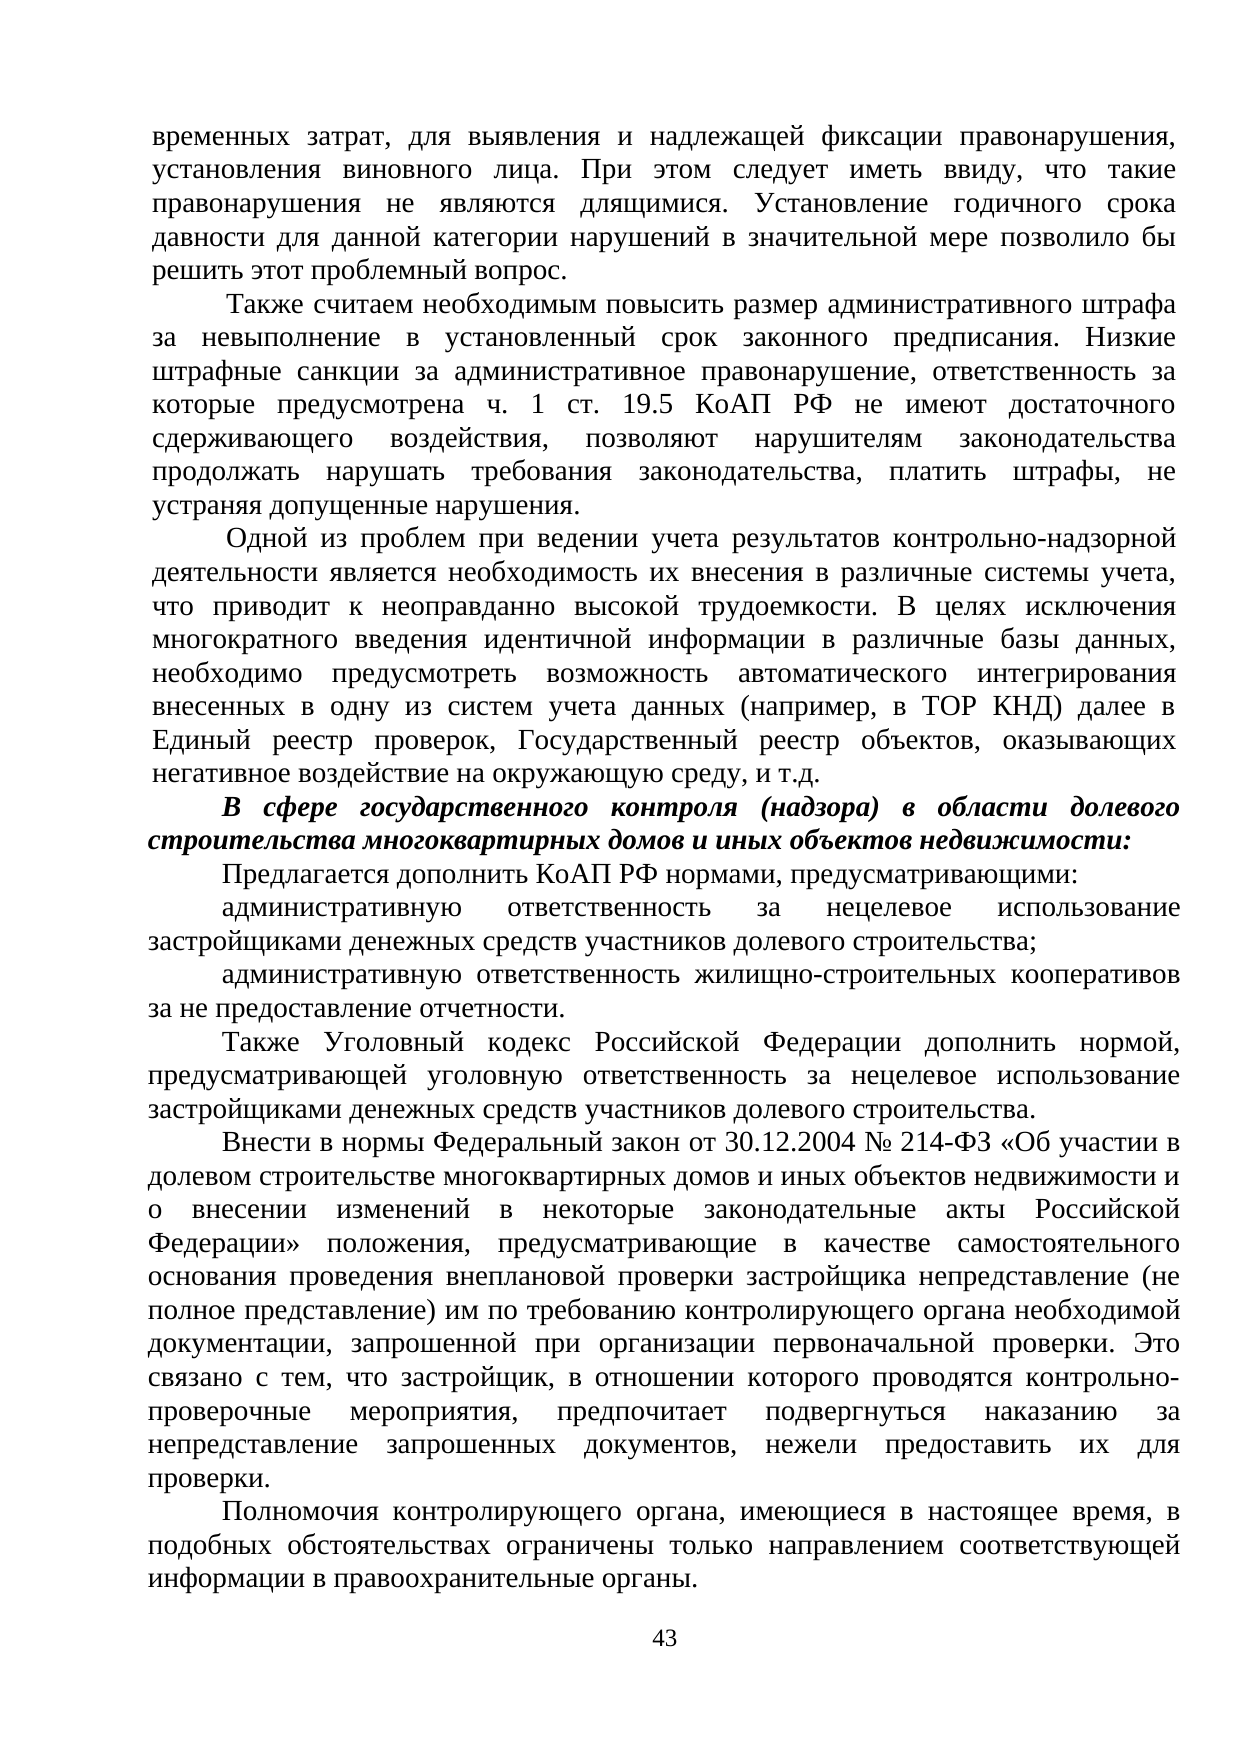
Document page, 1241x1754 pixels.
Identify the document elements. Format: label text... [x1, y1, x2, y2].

text Одной из проблем при ведении учета результатов контрольно-надзорной деятельности является необходимость их внесения в различные системы учета, что приводит к неоправданно высокой трудоемкости. В целях исключения многократного введения идентичной информации в различные базы данных, необходимо предусмотреть возможность автоматического интегрирования внесенных в одну из систем учета данных (например, в ТОР КНД) далее в Единый реестр проверок, Государственный реестр объектов, оказывающих негативное воздействие на окружающую среду, и т.д. [152, 521, 1177, 789]
text административную ответственность за нецелевое использование застройщиками денежных средств участников долевого строительства; [148, 889, 1181, 957]
text Внести в нормы Федеральный закон от 30.12.2004 № 214-ФЗ «Об участии в долевом строительстве многоквартирных домов и иных объектов недвижимости и о внесении изменений в некоторые законодательные акты Российской Федерации» положения, предусматривающие в качестве самостоятельного основания проведения внеплановой проверки застройщика непредставление (не полное представление) им по требованию контролирующего органа необходимой документации, запрошенной при организации первоначальной проверки. Это связано с тем, что застройщик, в отношении которого проводятся контрольно-проверочные мероприятия, предпочитает подвергнуться наказанию за непредставление запрошенных документов, нежели предоставить их для проверки. [148, 1124, 1181, 1493]
text административную ответственность жилищно-строительных кооперативов за не предоставление отчетности. [148, 957, 1181, 1024]
text Полномочия контролирующего органа, имеющиеся в настоящее время, в подобных обстоятельствах ограничены только направлением соответствующей информации в правоохранительные органы. [148, 1493, 1181, 1594]
text Также считаем необходимым повысить размер административного штрафа за невыполнение в установленный срок законного предписания. Низкие штрафные санкции за административное правонарушение, ответственность за которые предусмотрена ч. 1 ст. 19.5 КоАП РФ не имеют достаточного сдерживающего воздействия, позволяют нарушителям законодательства продолжать нарушать требования законодательства, платить штрафы, не устраняя допущенные нарушения. [152, 286, 1177, 521]
text В сфере государственного контроля (надзора) в области долевого строительства многоквартирных домов и иных объектов недвижимости: [148, 789, 1181, 856]
text Предлагается дополнить КоАП РФ нормами, предусматривающими: [148, 856, 1181, 889]
text Также Уголовный кодекс Российской Федерации дополнить нормой, предусматривающей уголовную ответственность за нецелевое использование застройщиками денежных средств участников долевого строительства. [148, 1024, 1181, 1124]
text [152, 118, 1177, 286]
